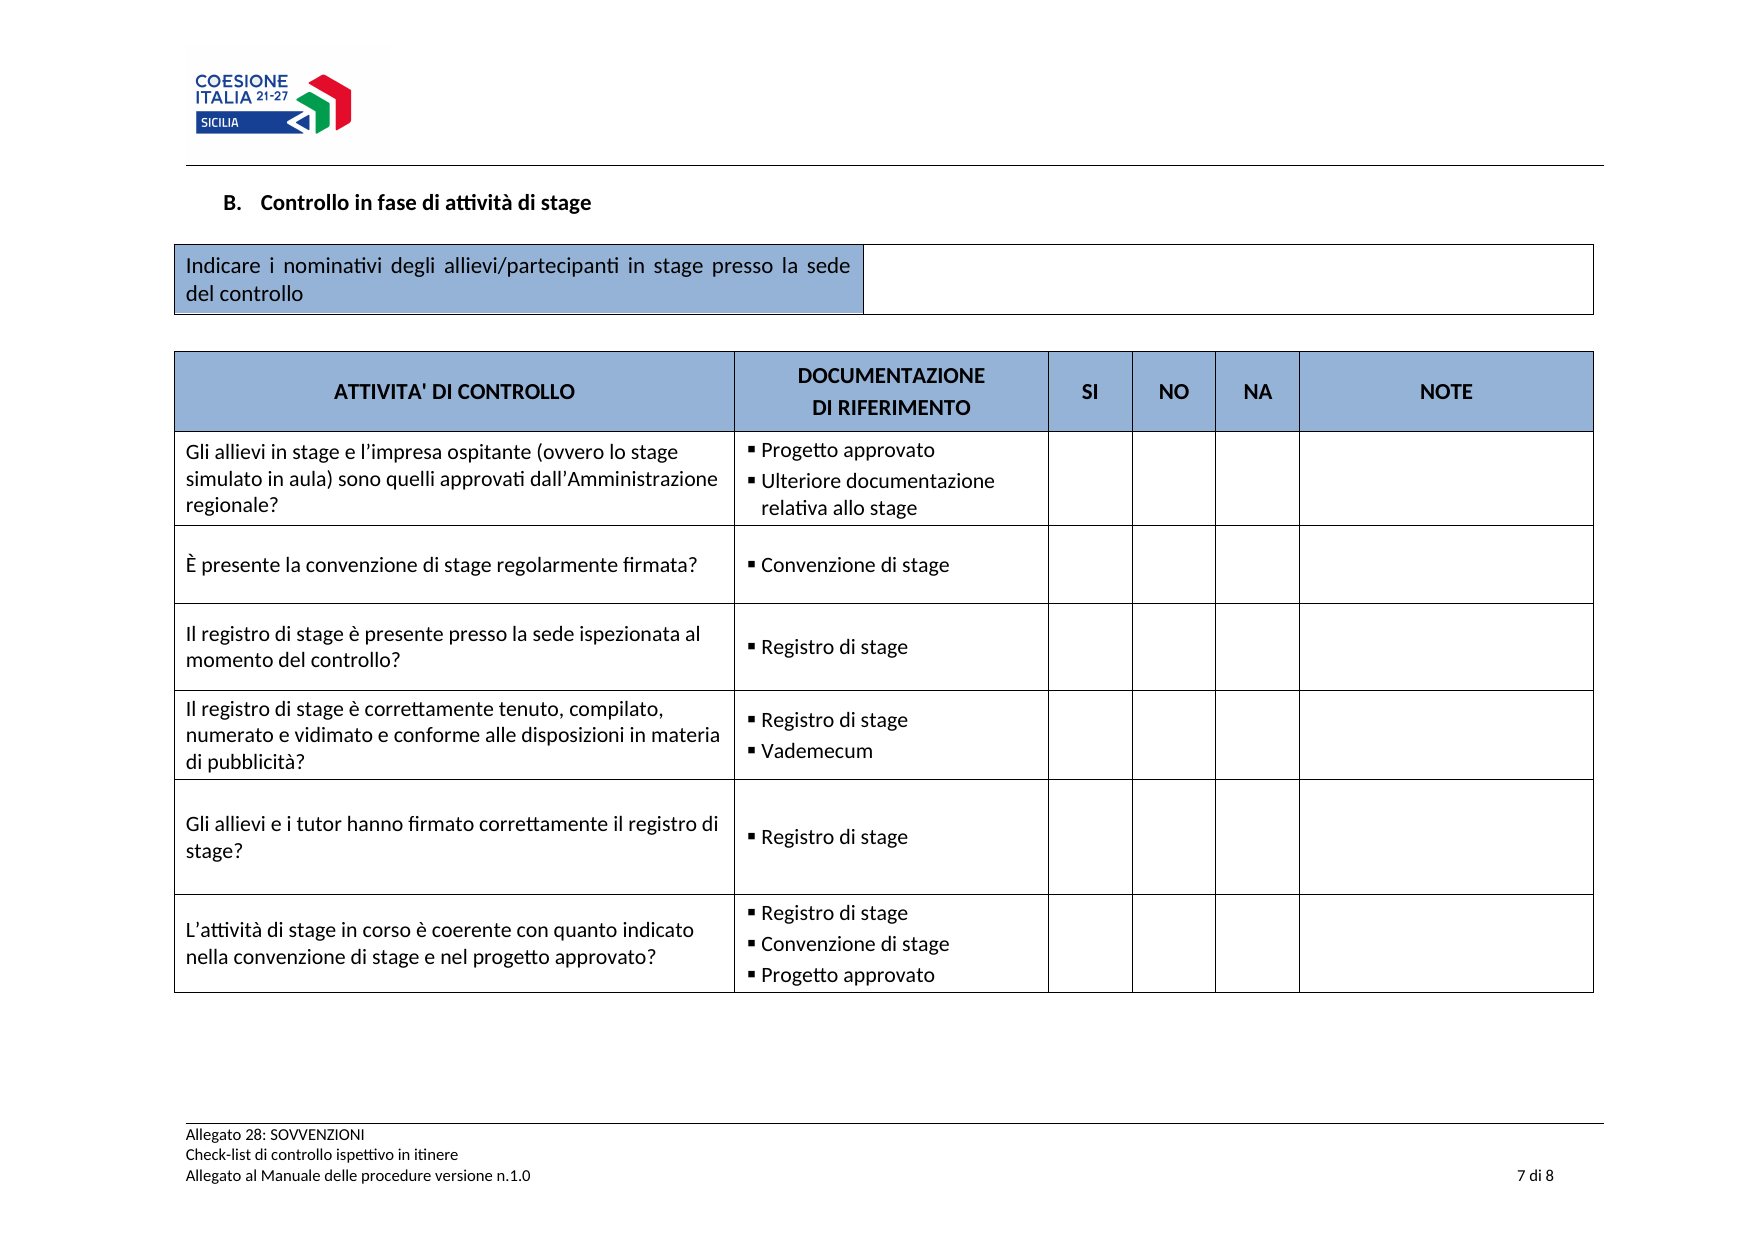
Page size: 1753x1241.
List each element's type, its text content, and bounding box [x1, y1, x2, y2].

table_cell È presente la convenzione di stage regolarmente firmata? [175, 526, 734, 603]
table_cell Gli allievi in stage e l’impresa ospitante (ovvero lo stage simulato in aula) sono quelli approvati dall’Amministrazione regionale? [175, 432, 734, 524]
table_cell [1133, 604, 1215, 689]
table_header ATTIVITA' DI CONTROLLO [175, 352, 734, 431]
table_cell [1216, 432, 1299, 524]
table_cell Gli allievi e i tutor hanno firmato correttamente il registro di stage? [175, 780, 734, 894]
table_cell [1216, 604, 1299, 689]
table_header NOTE [1300, 352, 1593, 431]
table_header NA [1216, 352, 1299, 431]
table_cell [1216, 780, 1299, 894]
table_cell [1300, 895, 1593, 992]
picture [185, 45, 391, 164]
table_cell [1216, 691, 1299, 779]
table_cell L’attività di stage in corso è coerente con quanto indicato nella convenzione di stage e nel progetto approvato? [175, 895, 734, 992]
table_cell [1300, 691, 1593, 779]
table_header Indicare i nominativi degli allievi/partecipanti in stage presso la sede del controllo [175, 245, 863, 313]
table_cell [1216, 895, 1299, 992]
table_cell [1049, 895, 1132, 992]
table_cell [1300, 780, 1593, 894]
table_cell [1300, 526, 1593, 603]
table_cell [1133, 691, 1215, 779]
table_cell Registro di stage Convenzione di stage Progetto approvato [735, 895, 1048, 992]
table_cell [1300, 432, 1593, 524]
table_cell Registro di stage [735, 780, 1048, 894]
table_header NO [1133, 352, 1215, 431]
table_cell [1049, 780, 1132, 894]
table_cell [1049, 604, 1132, 689]
table_cell Convenzione di stage [735, 526, 1048, 603]
list Controllo in fase di attività di stage [223, 188, 1604, 216]
table_cell Registro di stage Vademecum [735, 691, 1048, 779]
table_cell [1133, 432, 1215, 524]
table_cell [1049, 526, 1132, 603]
table_cell [1300, 604, 1593, 689]
table_cell Registro di stage [735, 604, 1048, 689]
table_header [864, 245, 1593, 313]
table_cell [1133, 780, 1215, 894]
table_header SI [1049, 352, 1132, 431]
table_cell [1049, 691, 1132, 779]
table_cell [1049, 432, 1132, 524]
table_cell [1133, 895, 1215, 992]
table_header DOCUMENTAZIONE DI RIFERIMENTO [735, 352, 1048, 431]
table_cell [1133, 526, 1215, 603]
table_cell Il registro di stage è correttamente tenuto, compilato, numerato e vidimato e conforme alle disposizioni in materia di pubblicità? [175, 691, 734, 779]
table_cell Il registro di stage è presente presso la sede ispezionata al momento del controllo? [175, 604, 734, 689]
table_cell Progetto approvato Ulteriore documentazione relativa allo stage [735, 432, 1048, 524]
table_cell [1216, 526, 1299, 603]
